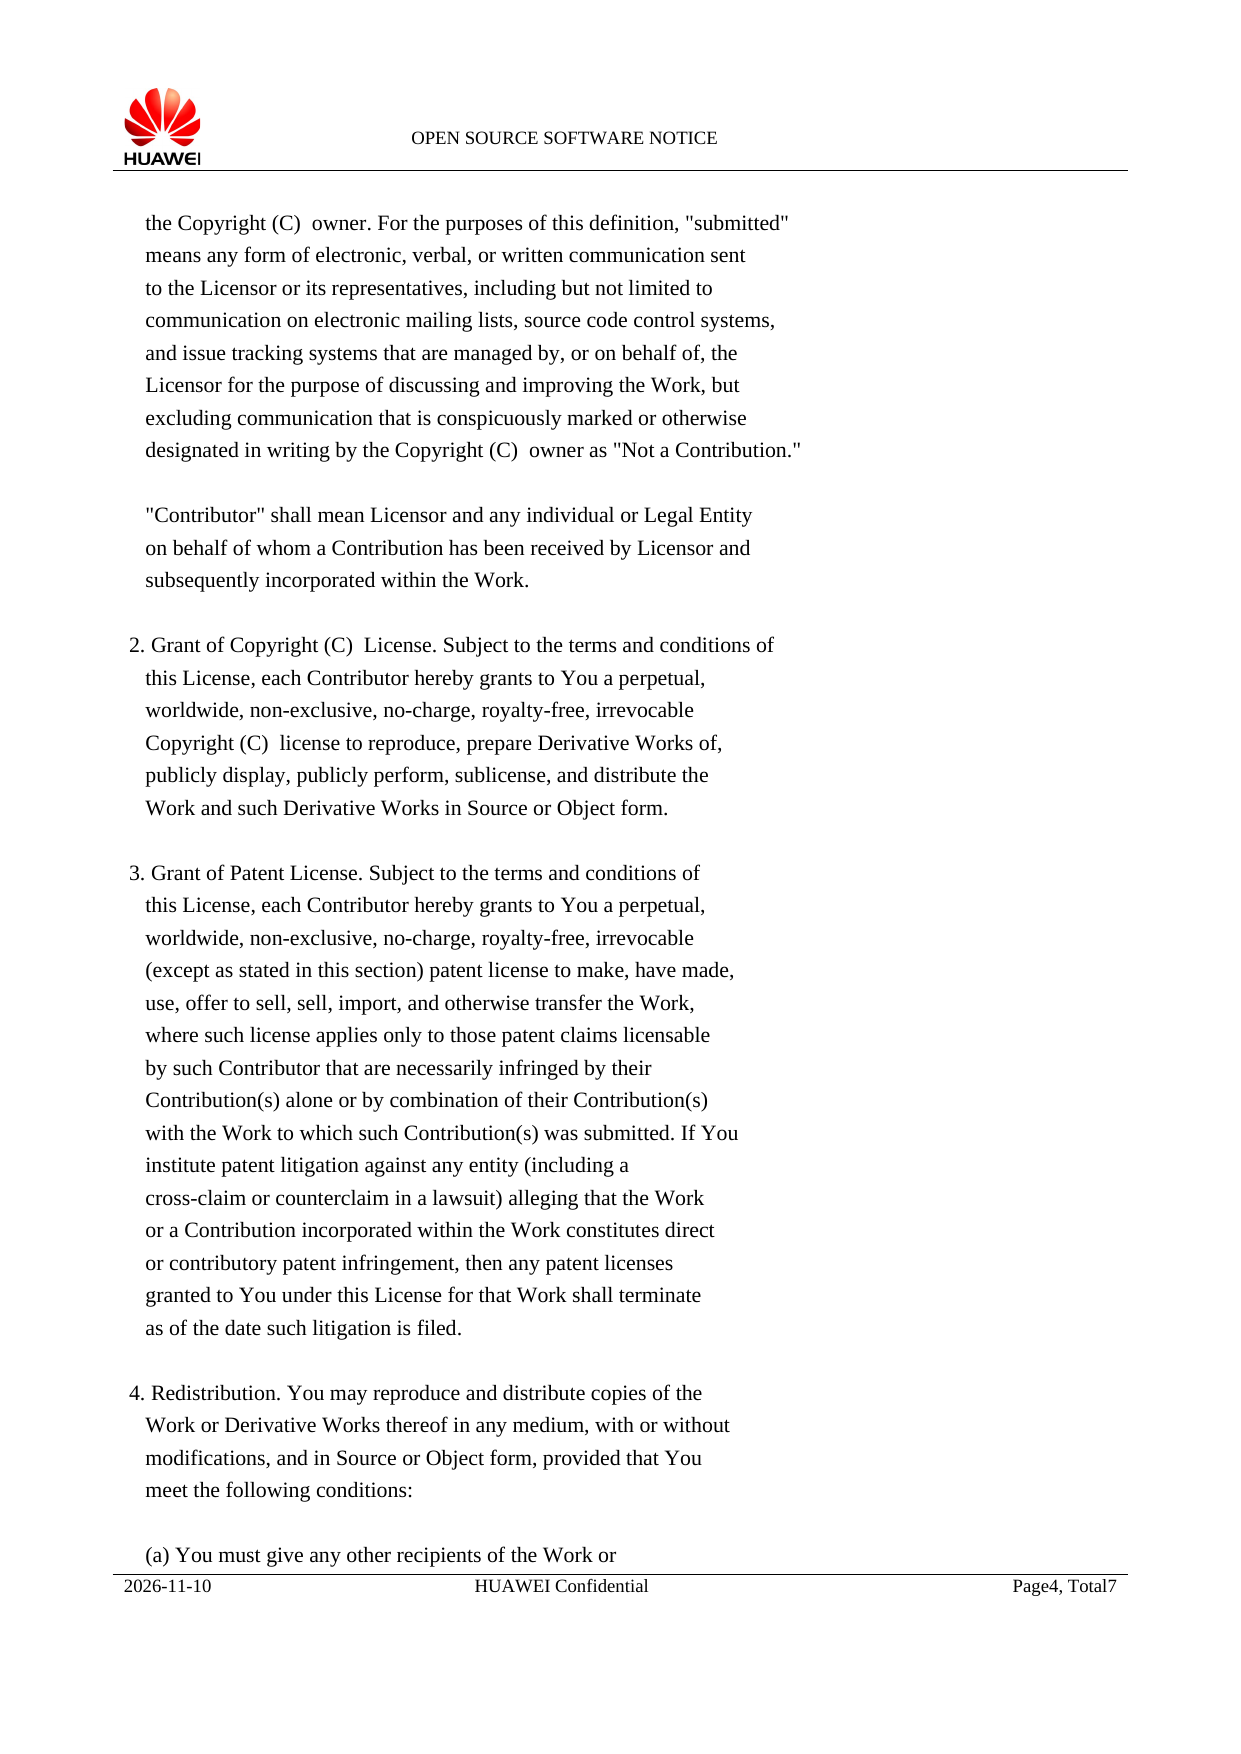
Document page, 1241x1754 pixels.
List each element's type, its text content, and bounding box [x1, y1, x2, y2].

picture [124, 88, 201, 165]
